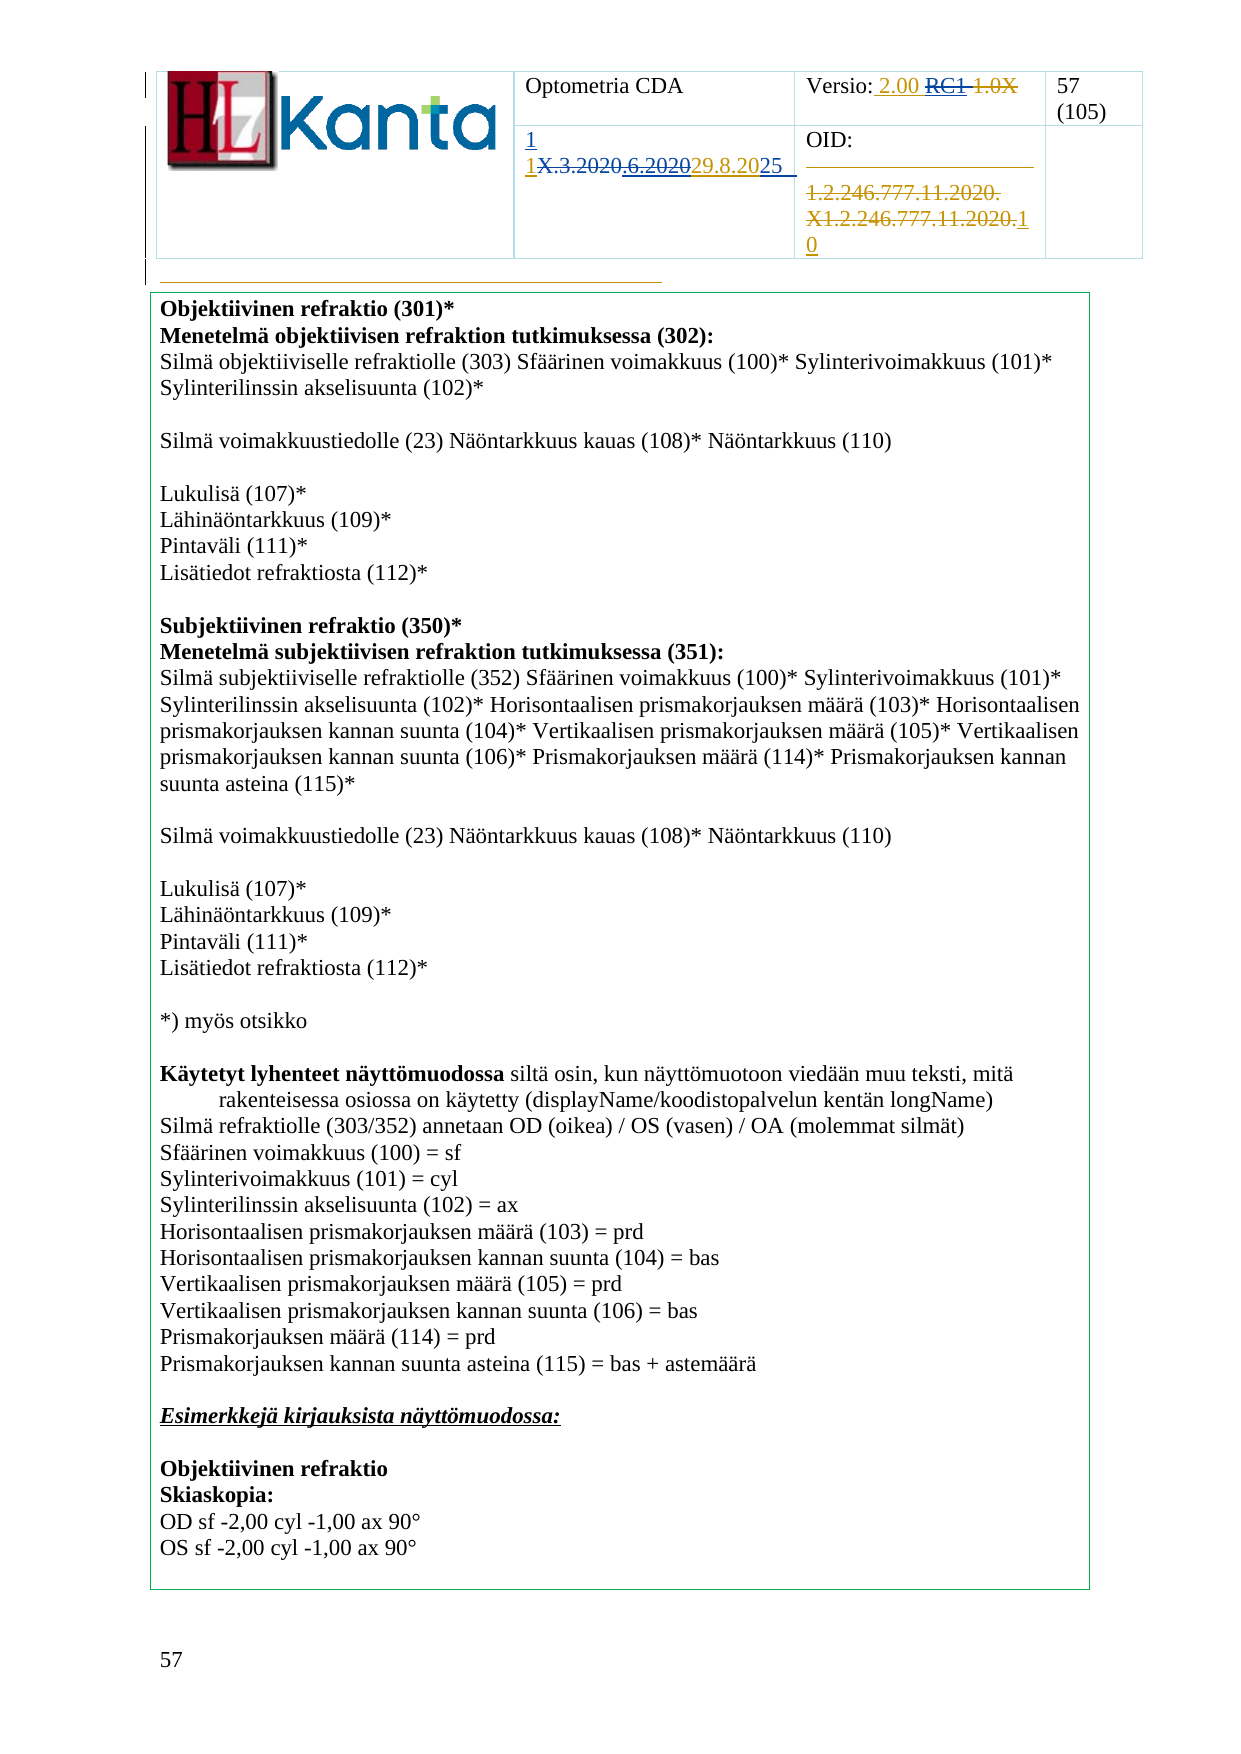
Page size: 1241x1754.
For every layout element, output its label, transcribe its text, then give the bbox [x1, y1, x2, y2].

text Sfäärinen voimakkuus (100) = sf [159, 1139, 1081, 1165]
text Esimerkkejä kirjauksista näyttömuodossa: [159, 1402, 1081, 1429]
text OD sf -2,00 cyl -1,00 ax 90° [159, 1508, 1081, 1534]
text OS sf -2,00 cyl -1,00 ax 90° [159, 1534, 1081, 1560]
text Menetelmä objektiivisen refraktion tutkimuksessa (302): [159, 322, 1081, 348]
text Prismakorjauksen määrä (114) = prd [159, 1323, 1081, 1349]
text Horisontaalisen prismakorjauksen kannan suunta (104) = bas [159, 1244, 1081, 1271]
text Subjektiivinen refraktio (350)* [159, 612, 1081, 638]
text Lisätiedot refraktiosta (112)* [159, 954, 1081, 981]
text Vertikaalisen prismakorjauksen määrä (105) = prd [159, 1271, 1081, 1297]
text *) myös otsikko [159, 1007, 1081, 1033]
picture [167, 71, 279, 171]
text Sylinterilinssin akselisuunta (102) = ax [159, 1191, 1081, 1218]
text Silmä voimakkuustiedolle (23) Näöntarkkuus kauas (108)* Näöntarkkuus (110) [159, 822, 1081, 849]
text Lähinäöntarkkuus (109)* [159, 506, 1081, 533]
text Lukulisä (107)* [159, 875, 1081, 902]
text Horisontaalisen prismakorjauksen määrä (103) = prd [159, 1218, 1081, 1244]
text Silmä voimakkuustiedolle (23) Näöntarkkuus kauas (108)* Näöntarkkuus (110) [159, 427, 1081, 453]
text Skiaskopia: [159, 1481, 1081, 1508]
text Silmä objektiiviselle refraktiolle (303) Sfäärinen voimakkuus (100)* Sylinterivoimakkuus (101)* Sylinterilinssin akselisuunta (102)* [159, 348, 1081, 401]
text Vertikaalisen prismakorjauksen kannan suunta (106) = bas [159, 1297, 1081, 1323]
text Lisätiedot refraktiosta (112)* [159, 559, 1081, 585]
text Lukulisä (107)* [159, 480, 1081, 506]
text Objektiivinen refraktio [159, 1455, 1081, 1481]
text Lähinäöntarkkuus (109)* [159, 902, 1081, 928]
text Sylinterivoimakkuus (101) = cyl [159, 1165, 1081, 1191]
text Silmä refraktiolle (303/352) annetaan OD (oikea) / OS (vasen) / OA (molemmat silmät) [159, 1112, 1081, 1139]
text Objektiivinen refraktio (301)* [151, 293, 1089, 322]
text Pintaväli (111)* [159, 928, 1081, 954]
text Käytetyt lyhenteet näyttömuodossa siltä osin, kun näyttömuotoon viedään muu teksti, mitä rakenteisessa osiossa on käytetty (displayName/koodistopalvelun kentän longName) [159, 1060, 1081, 1112]
text Pintaväli (111)* [159, 533, 1081, 559]
text Menetelmä subjektiivisen refraktion tutkimuksessa (351): [159, 638, 1081, 664]
text Silmä subjektiiviselle refraktiolle (352) Sfäärinen voimakkuus (100)* Sylinterivoimakkuus (101)* Sylinterilinssin akselisuunta (102)* Horisontaalisen prismakorjauksen määrä (103)* Horisontaalisen prismakorjauksen kannan suunta (104)* Vertikaalisen prismakorjauksen määrä (105)* Vertikaalisen prismakorjauksen kannan suunta (106)* Prismakorjauksen määrä (114)* Prismakorjauksen kannan suunta asteina (115)* [159, 664, 1081, 796]
text Prismakorjauksen kannan suunta asteina (115) = bas + astemäärä [159, 1349, 1081, 1376]
picture [281, 96, 496, 150]
